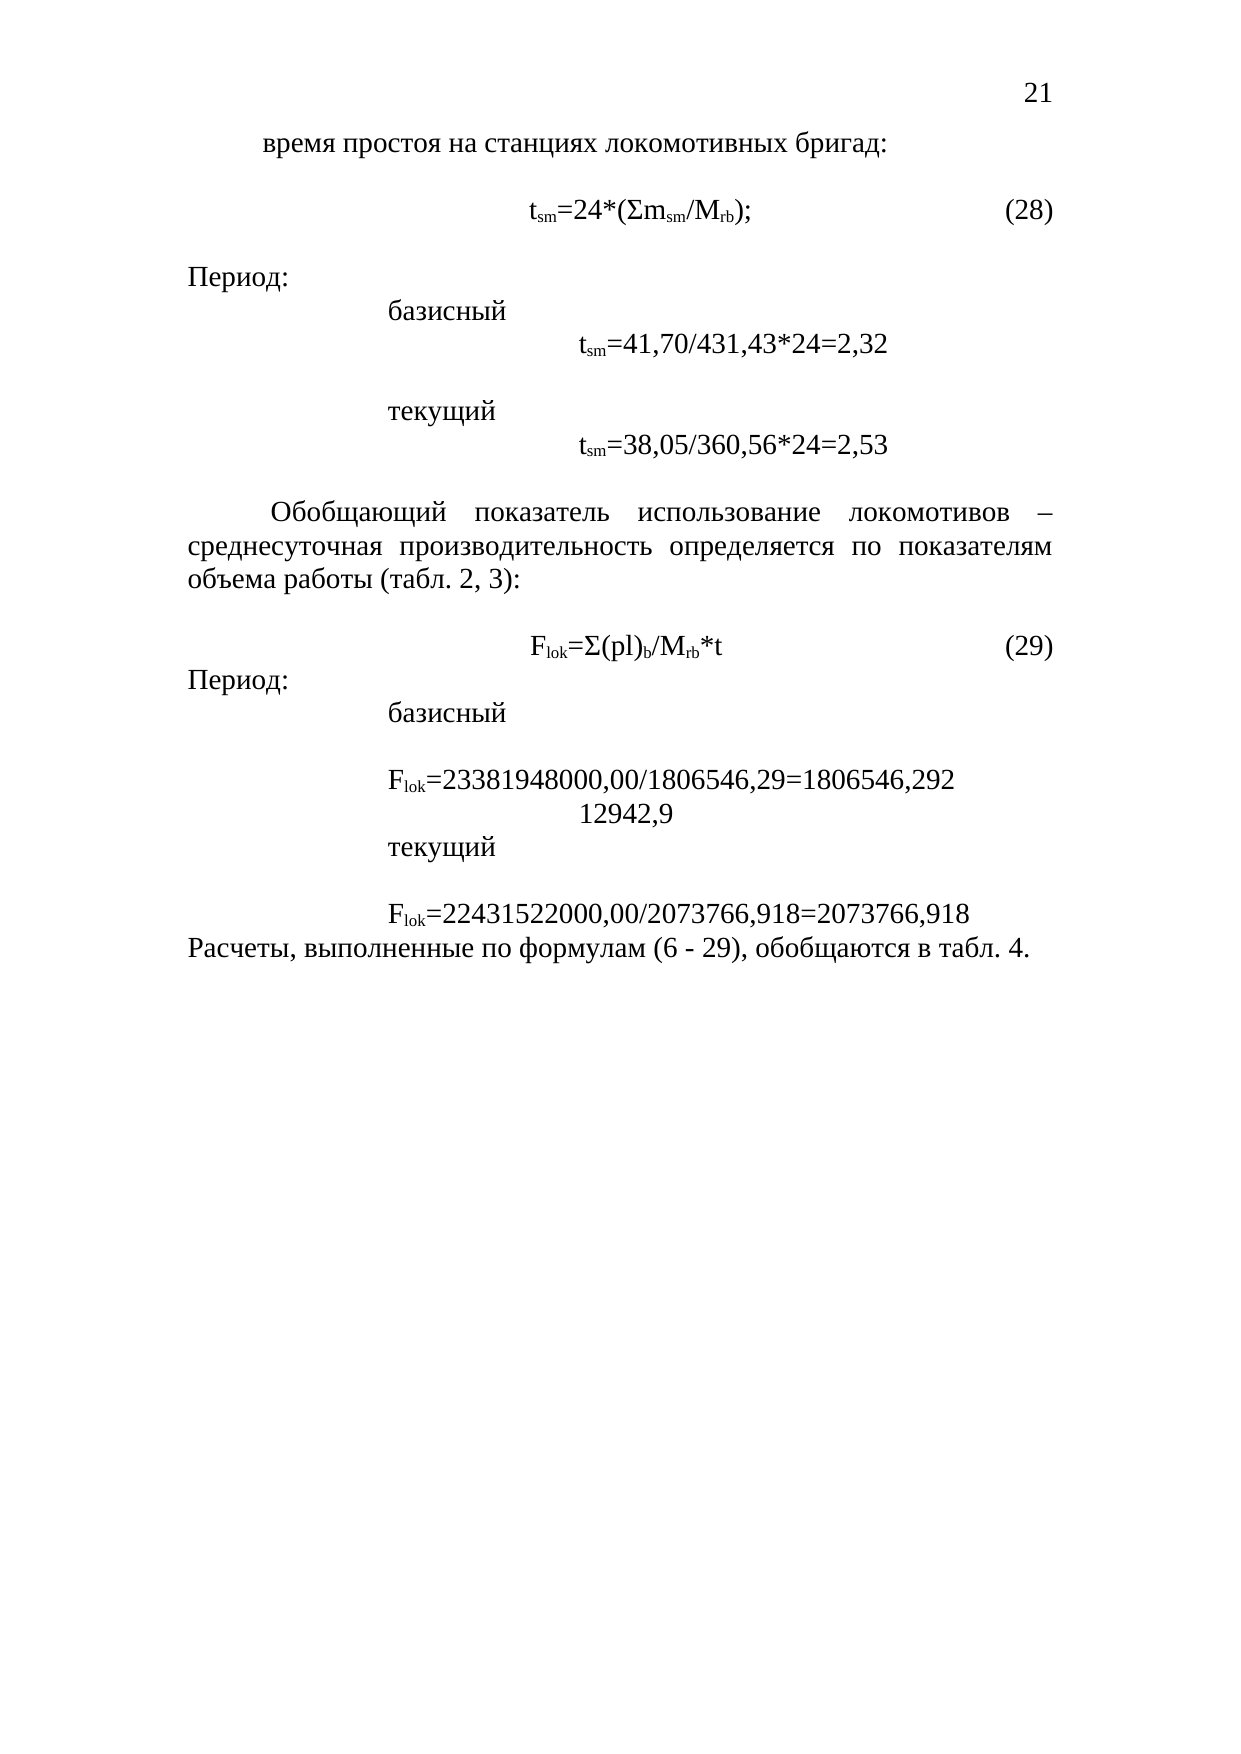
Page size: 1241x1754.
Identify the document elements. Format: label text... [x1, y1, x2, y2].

text tsm=41,70/431,43*24=2,32 [197, 326, 1053, 360]
text базисный [197, 293, 1053, 326]
text время простоя на станциях локомотивных бригад: [187, 125, 1053, 159]
text tsm=38,05/360,56*24=2,53 [197, 427, 1053, 461]
table_header (29) [734, 628, 1064, 662]
text Обобщающий показатель использование локомотивов –среднесуточная производительность определяется по показателям объема работы (табл. 2, 3): [187, 494, 1053, 595]
text текущий [197, 393, 1053, 427]
text Flok=22431522000,00/2073766,918=2073766,918 [197, 863, 1053, 930]
text Flok=23381948000,00/1806546,29=1806546,292 12942,9 [197, 729, 1053, 829]
table_header tsm=24*(Σmsm/Mrb); [176, 192, 763, 226]
text текущий [197, 829, 1053, 863]
text Расчеты, выполненные по формулам (6 - 29), обобщаются в табл. 4. [187, 930, 1053, 964]
table_header (28) [763, 192, 1064, 226]
text Период: [187, 259, 1053, 293]
text базисный [197, 695, 1053, 729]
text Период: [187, 662, 1053, 695]
table_header Flok=Σ(pl)b/Mrb*t [176, 628, 733, 662]
